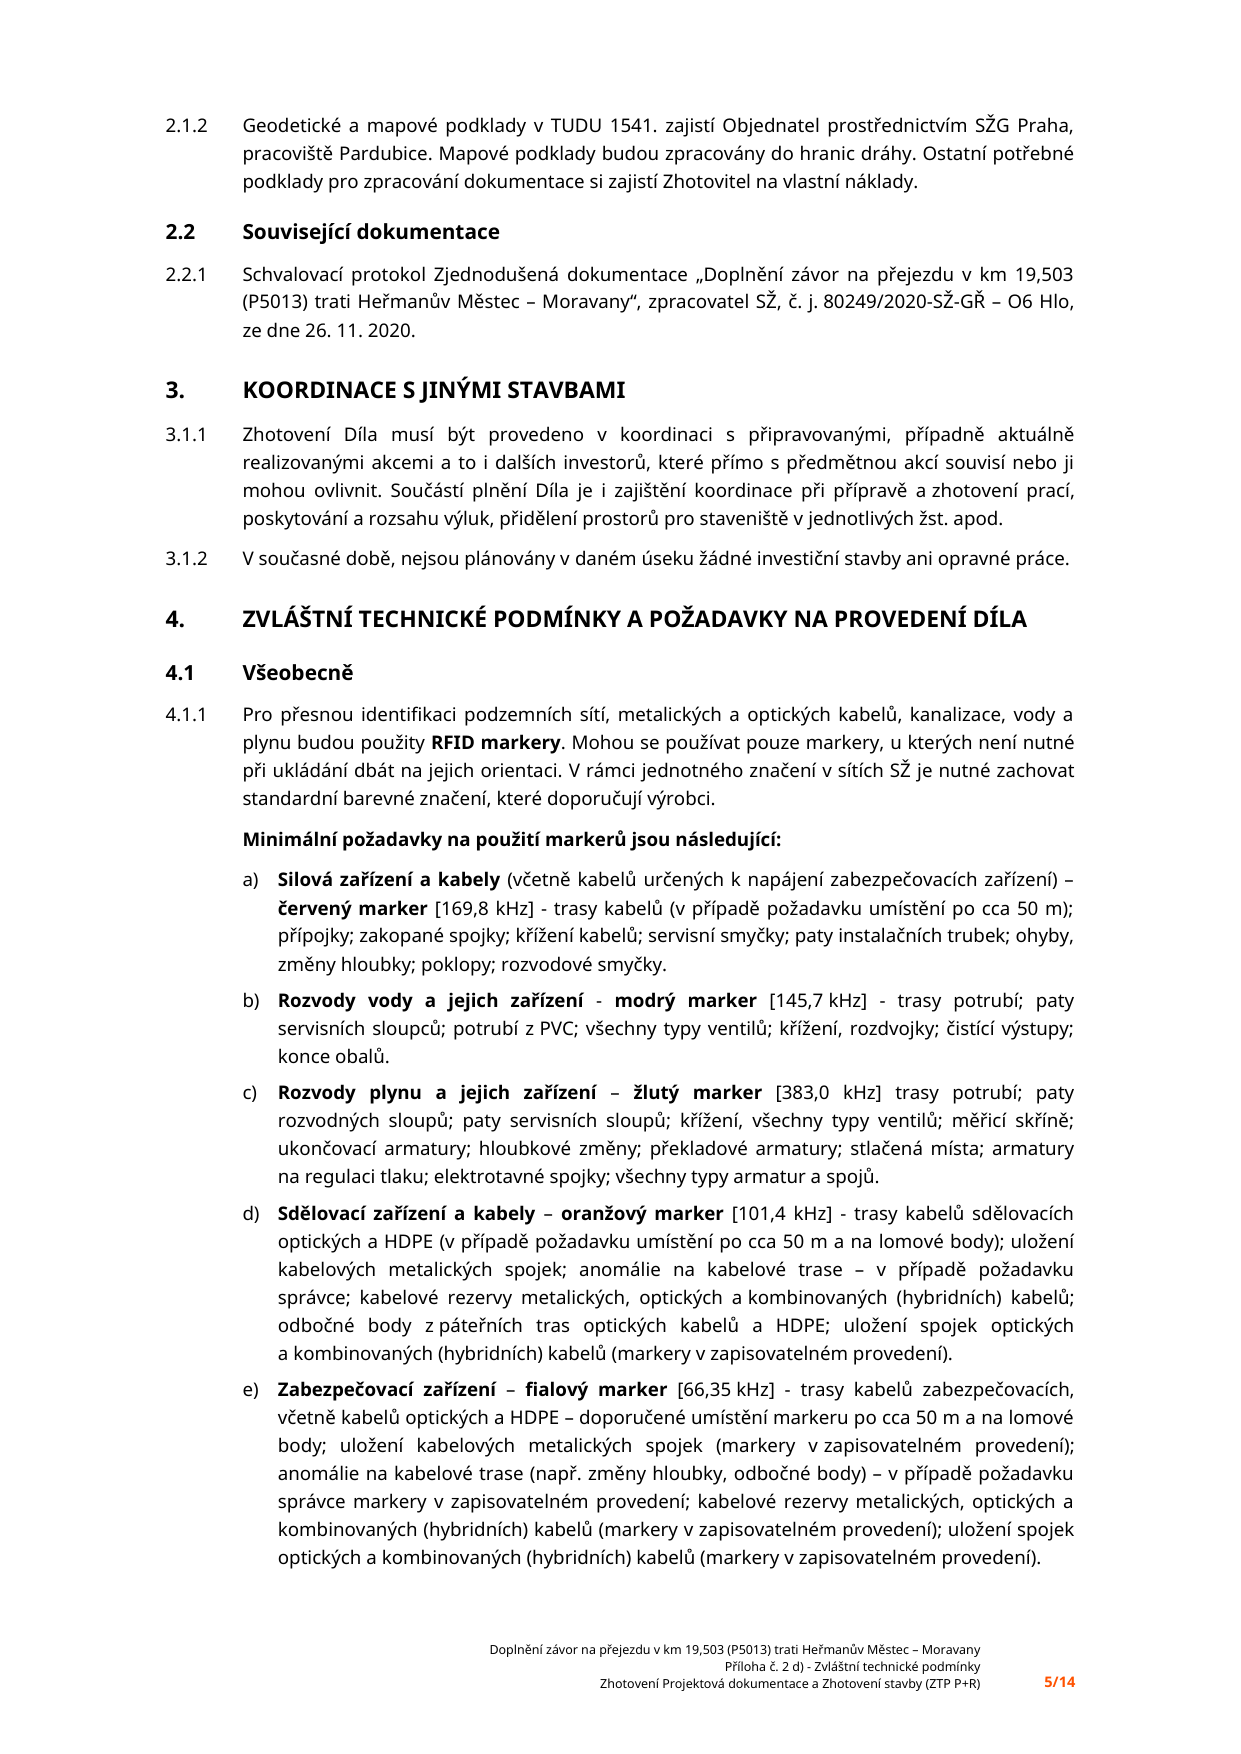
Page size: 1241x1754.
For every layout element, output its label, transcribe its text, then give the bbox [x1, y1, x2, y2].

text Rozvody plynu a jejich zařízení – žlutý marker [383,0 kHz] trasy potrubí; paty rozvodných sloupů; paty servisních sloupů; křížení, všechny typy ventilů; měřicí skříně; ukončovací armatury; hloubkové změny; překladové armatury; stlačená místa; armatury na regulaci tlaku; elektrotavné spojky; všechny typy armatur a spojů. [242, 1079, 1075, 1189]
text Minimální požadavky na použití markerů jsou následující: [242, 826, 1075, 852]
text Schvalovací protokol Zjednodušená dokumentace „Doplnění závor na přejezdu v km 19,503 (P5013) trati Heřmanův Městec – Moravany“, zpracovatel SŽ, č. j. 80249/2020-SŽ-GŘ – O6 Hlo, ze dne 26. 11. 2020. [165, 261, 1075, 342]
text ZVLÁŠTNÍ TECHNICKÉ PODMÍNKY A POŽADAVKY NA PROVEDENÍ DÍLA [165, 603, 1075, 634]
list Silová zařízení a kabely (včetně kabelů určených k napájení zabezpečovacích zařízení) – červený marker [169,8 kHz] - trasy kabelů (v případě požadavku umístění po cca 50 m); přípojky; zakopané spojky; křížení kabelů; servisní smyčky; paty instalačních trubek; ohyby, změny hloubky; poklopy; rozvodové smyčky. [242, 867, 1075, 976]
text Zhotovení Díla musí být provedeno v koordinaci s připravovanými, případně aktuálně realizovanými akcemi a to i dalších investorů, které přímo s předmětnou akcí souvisí nebo ji mohou ovlivnit. Součástí plnění Díla je i zajištění koordinace při přípravě a zhotovení prací, poskytování a rozsahu výluk, přidělení prostorů pro staveniště v jednotlivých žst. apod. [165, 421, 1075, 531]
text Všeobecně [165, 658, 1075, 686]
text V současné době, nejsou plánovány v daném úseku žádné investiční stavby ani opravné práce. [165, 546, 1075, 571]
text Rozvody vody a jejich zařízení - modrý marker [145,7 kHz] - trasy potrubí; paty servisních sloupců; potrubí z PVC; všechny typy ventilů; křížení, rozdvojky; čistící výstupy; konce obalů. [242, 987, 1075, 1069]
text KOORDINACE S JINÝMI STAVBAMI [165, 374, 1075, 405]
text Zabezpečovací zařízení – fialový marker [66,35 kHz] - trasy kabelů zabezpečovacích, včetně kabelů optických a HDPE – doporučené umístění markeru po cca 50 m a na lomové body; uložení kabelových metalických spojek (markery v zapisovatelném provedení); anomálie na kabelové trase (např. změny hloubky, odbočné body) – v případě požadavku správce markery v zapisovatelném provedení; kabelové rezervy metalických, optických a kombinovaných (hybridních) kabelů (markery v zapisovatelném provedení); uložení spojek optických a kombinovaných (hybridních) kabelů (markery v zapisovatelném provedení). [242, 1376, 1075, 1570]
text Související dokumentace [165, 217, 1075, 246]
text Geodetické a mapové podklady v TUDU 1541. zajistí Objednatel prostřednictvím SŽG Praha, pracoviště Pardubice. Mapové podklady budou zpracovány do hranic dráhy. Ostatní potřebné podklady pro zpracování dokumentace si zajistí Zhotovitel na vlastní náklady. [165, 112, 1075, 194]
text Sdělovací zařízení a kabely – oranžový marker [101,4 kHz] - trasy kabelů sdělovacích optických a HDPE (v případě požadavku umístění po cca 50 m a na lomové body); uložení kabelových metalických spojek; anomálie na kabelové trase – v případě požadavku správce; kabelové rezervy metalických, optických a kombinovaných (hybridních) kabelů; odbočné body z páteřních tras optických kabelů a HDPE; uložení spojek optických a kombinovaných (hybridních) kabelů (markery v zapisovatelném provedení). [242, 1200, 1075, 1366]
text Pro přesnou identifikaci podzemních sítí, metalických a optických kabelů, kanalizace, vody a plynu budou použity RFID markery. Mohou se používat pouze markery, u kterých není nutné při ukládání dbát na jejich orientaci. V rámci jednotného značení v sítích SŽ je nutné zachovat standardní barevné značení, které doporučují výrobci. [165, 702, 1075, 811]
